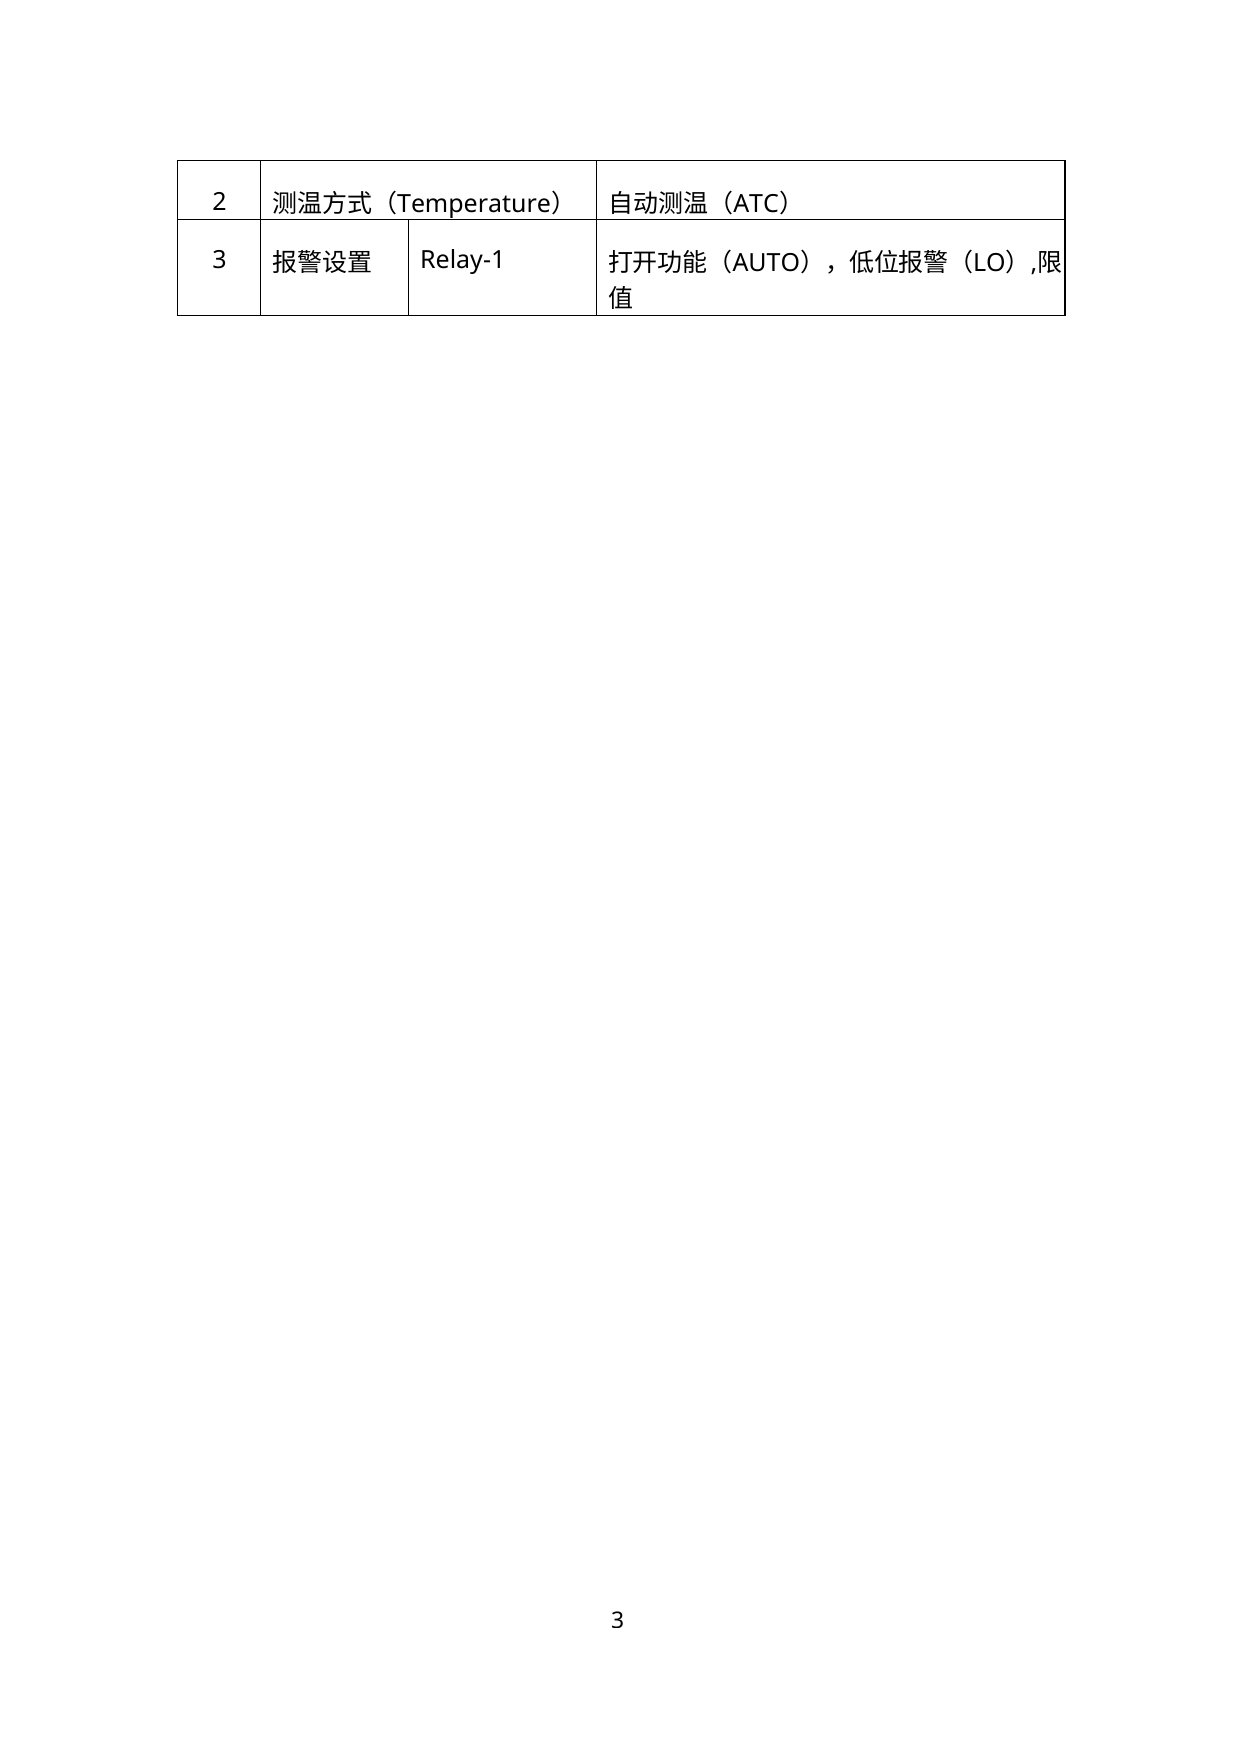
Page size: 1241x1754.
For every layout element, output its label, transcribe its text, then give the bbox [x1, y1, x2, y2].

table_cell Relay-1 [409, 220, 596, 315]
table_cell 打开功能（AUTO），低位报警（LO）,限值 [597, 220, 1064, 315]
table_cell 3 [178, 220, 260, 315]
table_cell 报警设置 [261, 220, 408, 315]
table_cell 2 [178, 161, 260, 219]
table_cell 自动测温（ATC） [597, 161, 1064, 219]
table_cell 测温方式（Temperature） [261, 161, 596, 219]
